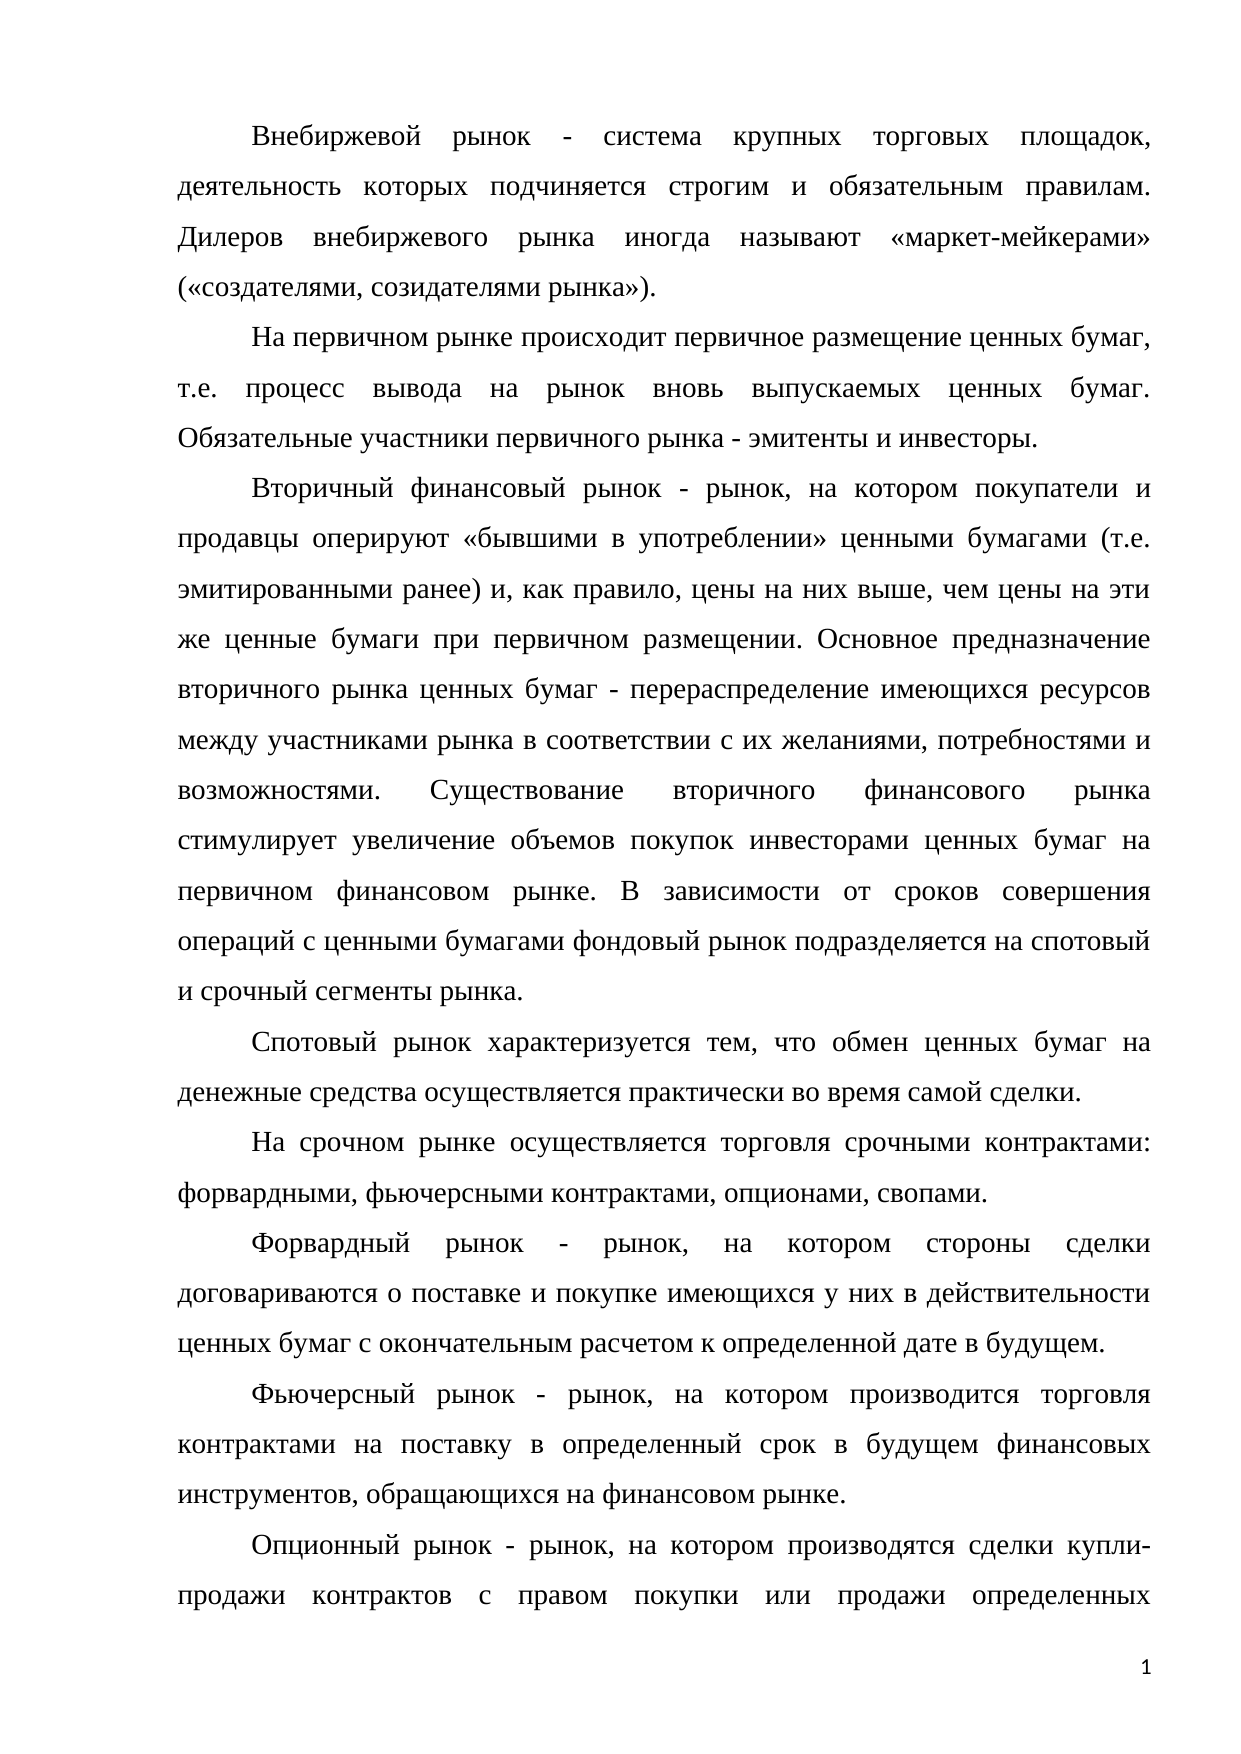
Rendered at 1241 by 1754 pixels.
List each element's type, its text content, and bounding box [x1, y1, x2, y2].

text Вторичный финансовый рынок - рынок, на котором покупатели и продавцы оперируют «бывшими в употреблении» ценными бумагами (т.е. эмитированными ранее) и, как правило, цены на них выше, чем цены на эти же ценные бумаги при первичном размещении. Основное предназначение вторичного рынка ценных бумаг - перераспределение имеющихся ресурсов между участниками рынка в соответствии с их желаниями, потребностями и возможностями. Существование вторичного финансового рынка стимулирует увеличение объемов покупок инвесторами ценных бумаг на первичном финансовом рынке. В зависимости от сроков совершения операций с ценными бумагами фондовый рынок подразделяется на спотовый и срочный сегменты рынка. [177, 470, 1152, 1007]
text Форвардный рынок - рынок, на котором стороны сделки договариваются о поставке и покупке имеющихся у них в действительности ценных бумаг с окончательным расчетом к определенной дате в будущем. [177, 1225, 1152, 1359]
text На срочном рынке осуществляется торговля срочными контрактами: форвардными, фьючерсными контрактами, опционами, свопами. [177, 1124, 1152, 1208]
text Фьючерсный рынок - рынок, на котором производится торговля контрактами на поставку в определенный срок в будущем финансовых инструментов, обращающихся на финансовом рынке. [177, 1376, 1152, 1510]
text Спотовый рынок характеризуется тем, что обмен ценных бумаг на денежные средства осуществляется практически во время самой сделки. [177, 1024, 1152, 1108]
text Внебиржевой рынок - система крупных торговых площадок, деятельность которых подчиняется строгим и обязательным правилам. Дилеров внебиржевого рынка иногда называют «маркет-мейкерами» («создателями, созидателями рынка»). [177, 118, 1152, 303]
text На первичном рынке происходит первичное размещение ценных бумаг, т.е. процесс вывода на рынок вновь выпускаемых ценных бумаг. Обязательные участники первичного рынка - эмитенты и инвесторы. [177, 319, 1152, 453]
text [177, 1527, 1152, 1611]
